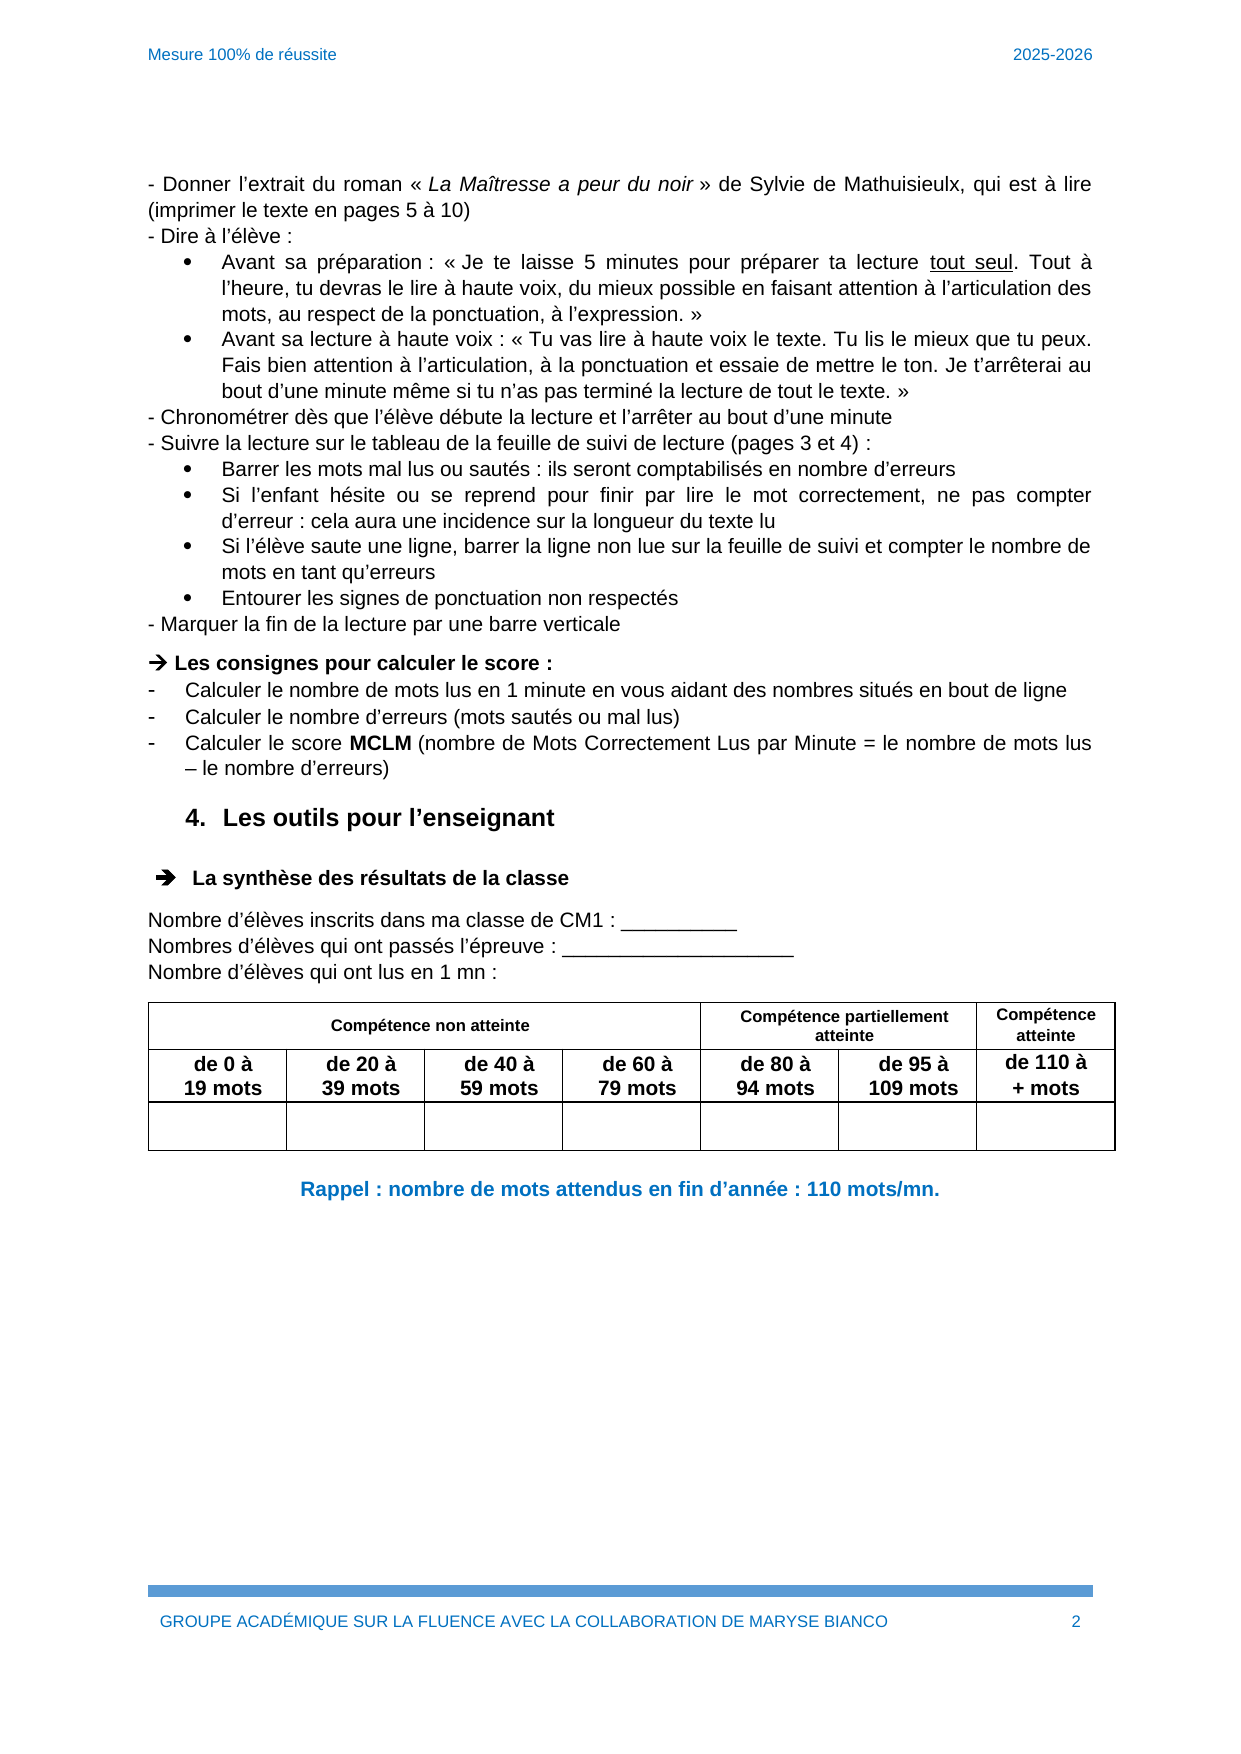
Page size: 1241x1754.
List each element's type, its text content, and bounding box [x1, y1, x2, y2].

text - Marquer la fin de la lecture par une barre verticale [148, 612, 1093, 636]
text - Suivre la lecture sur le tableau de la feuille de suivi de lecture (pages 3 et 4) : [148, 431, 1093, 455]
list Calculer le score MCLM (nombre de Mots Correctement Lus par Minute = le nombre de mots lus – le nombre d’erreurs) [148, 729, 1093, 779]
table_cell de 95 à 109 mots [839, 1050, 976, 1101]
table_cell [701, 1103, 838, 1150]
list Les outils pour l’enseignant [185, 803, 1093, 832]
list Si l’élève saute une ligne, barrer la ligne non lue sur la feuille de suivi et compter le nombre de mots en tant qu’erreurs [184, 534, 1093, 584]
list Avant sa préparation : « Je te laisse 5 minutes pour préparer ta lecture tout seul. Tout à l’heure, tu devras le lire à haute voix, du mieux possible en faisant attention à l’articulation des mots, au respect de la ponctuation, à l’expression. » [184, 250, 1093, 325]
table_cell de 0 à 19 mots [149, 1050, 286, 1101]
table_cell [977, 1103, 1114, 1150]
table_header Compétence atteinte [977, 1003, 1114, 1048]
table_cell [839, 1103, 976, 1150]
table_cell [287, 1103, 424, 1150]
list Si l’enfant hésite ou se reprend pour finir par lire le mot correctement, ne pas compter d’erreur : cela aura une incidence sur la longueur du texte lu [184, 482, 1093, 532]
table_cell [563, 1103, 700, 1150]
list La synthèse des résultats de la classe [154, 865, 1093, 889]
list Calculer le nombre de mots lus en 1 minute en vous aidant des nombres situés en bout de ligne [148, 676, 1093, 703]
text Nombre d’élèves qui ont lus en 1 mn : [148, 959, 1093, 983]
list Barrer les mots mal lus ou sautés : ils seront comptabilisés en nombre d’erreurs [184, 457, 1093, 481]
table_cell de 110 à + mots [977, 1050, 1114, 1101]
table_header Compétence partiellement atteinte [701, 1003, 976, 1048]
list Avant sa lecture à haute voix : « Tu vas lire à haute voix le texte. Tu lis le mieux que tu peux. Fais bien attention à l’articulation, à la ponctuation et essaie de mettre le ton. Je t’arrêterai au bout d’une minute même si tu n’as pas terminé la lecture de tout le texte. » [184, 327, 1093, 403]
text - Dire à l’élève : [148, 224, 1093, 248]
text - Donner l’extrait du roman « La Maîtresse a peur du noir » de Sylvie de Mathuisieulx, qui est à lire (imprimer le texte en pages 5 à 10) [148, 172, 1093, 222]
text Nombre d’élèves inscrits dans ma classe de CM1 : __________ [148, 908, 1093, 932]
text Nombres d’élèves qui ont passés l’épreuve : ____________________ [148, 934, 1093, 958]
text - Chronométrer dès que l’élève débute la lecture et l’arrêter au bout d’une minute [148, 405, 1093, 429]
list Entourer les signes de ponctuation non respectés [184, 586, 1093, 610]
list Rappel : nombre de mots attendus en fin d’année : 110 mots/mn. [148, 1177, 1093, 1201]
table_cell de 60 à 79 mots [563, 1050, 700, 1101]
table_cell [149, 1103, 286, 1150]
list Calculer le nombre d’erreurs (mots sautés ou mal lus) [148, 703, 1093, 729]
table_cell [425, 1103, 562, 1150]
text Les consignes pour calculer le score : [148, 650, 1093, 674]
table_cell de 40 à 59 mots [425, 1050, 562, 1101]
table_header Compétence non atteinte [149, 1003, 700, 1048]
table_cell de 20 à 39 mots [287, 1050, 424, 1101]
table_cell de 80 à 94 mots [701, 1050, 838, 1101]
